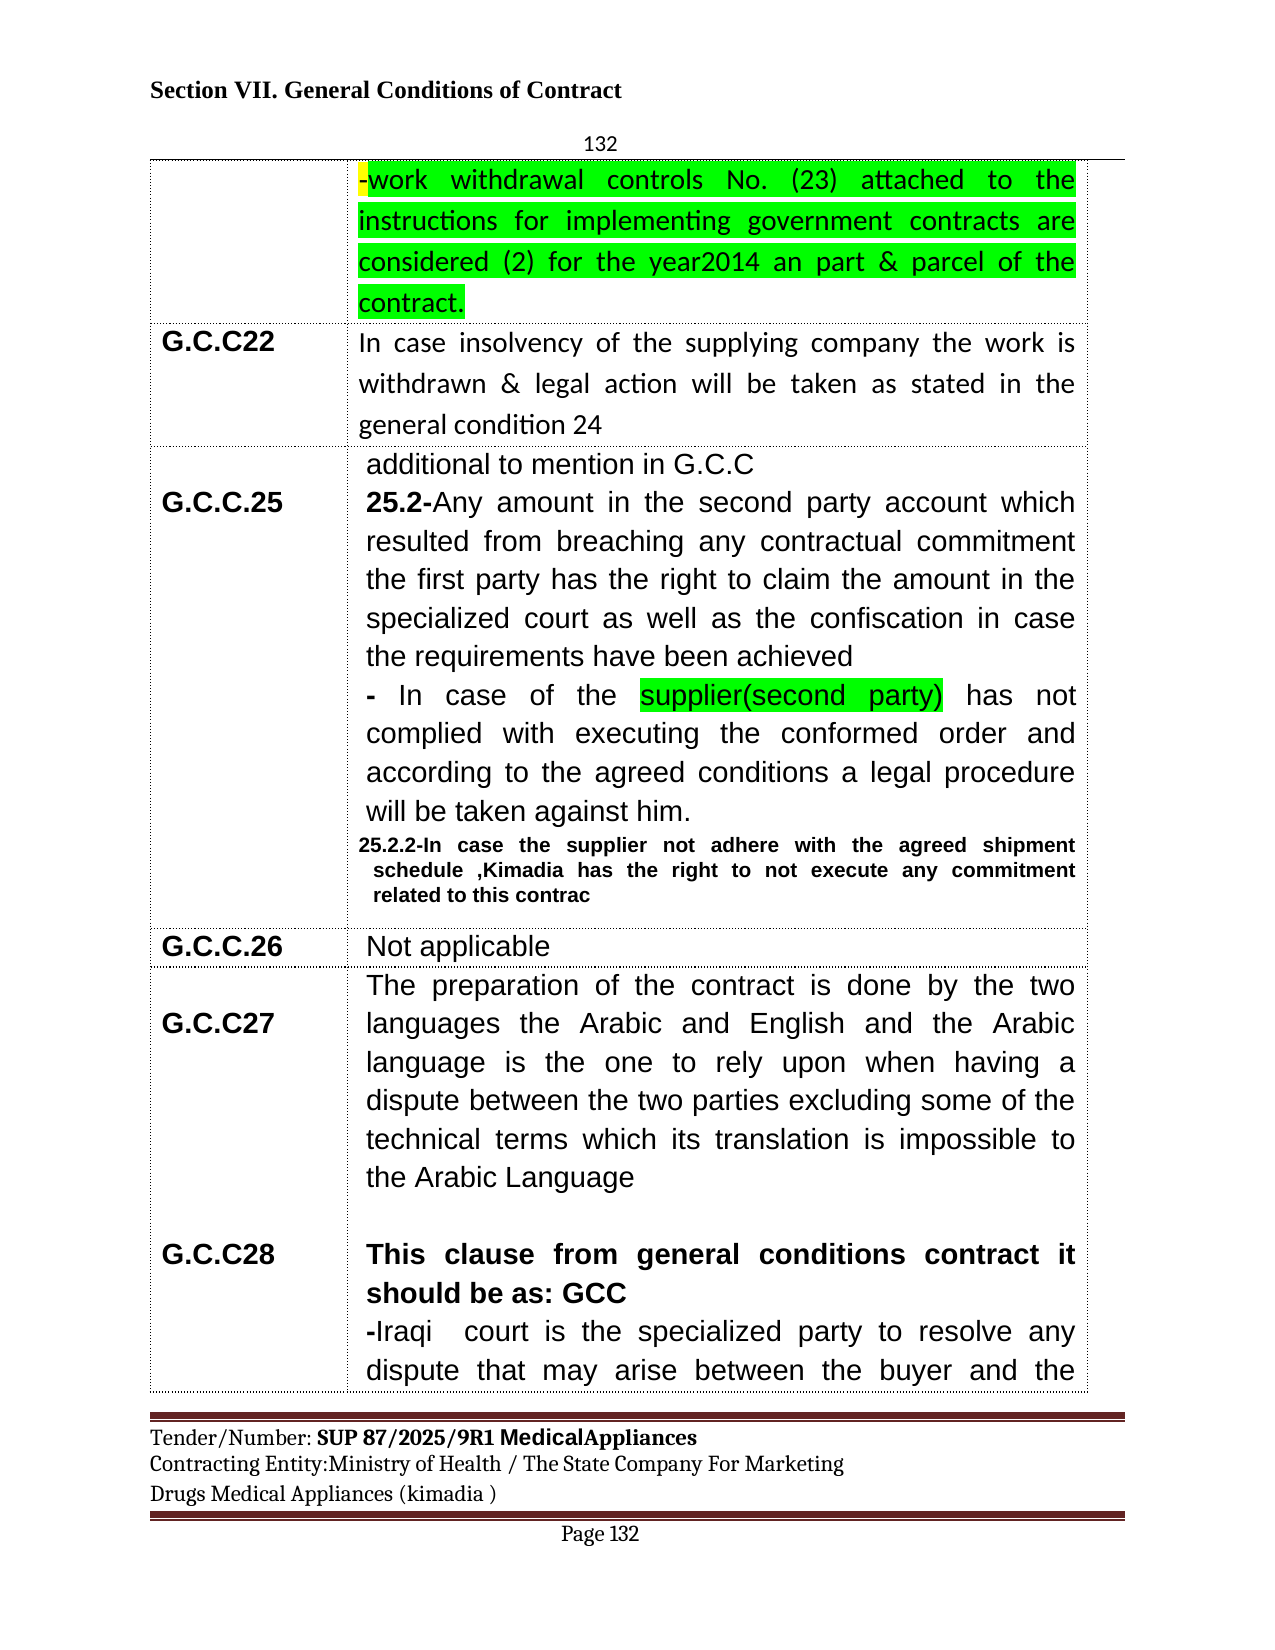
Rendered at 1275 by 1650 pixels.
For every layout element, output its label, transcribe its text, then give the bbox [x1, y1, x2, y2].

table_cell G.C.C22 [150, 323, 347, 446]
table_cell In case insolvency of the supplying company the work is withdrawn & legal action will be taken as stated in the general condition 24 [347, 323, 1088, 446]
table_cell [347, 966, 1088, 1391]
table_cell G.C.C.25 [150, 446, 347, 928]
table_cell G.C.C.26 [150, 928, 347, 966]
table_cell G.C.C27 G.C.C28 [150, 966, 347, 1391]
table_cell additional to mention in G.C.C 25.2-Any amount in the second party account which resulted from breaching any contractual commitment the first party has the right to claim the amount in the specialized court as well as the confiscation in case the requirements have been achieved - In case of the supplier(second party) has not complied with executing the conformed order and according to the agreed conditions a legal procedure will be taken against him. 25.2.2-In case the supplier not adhere with the agreed shipment schedule ,Kimadia has the right to not execute any commitment related to this contrac [347, 446, 1088, 928]
table_cell Not applicable [347, 928, 1088, 966]
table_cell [347, 160, 1088, 323]
table_cell G.C.C21 [150, 160, 347, 323]
